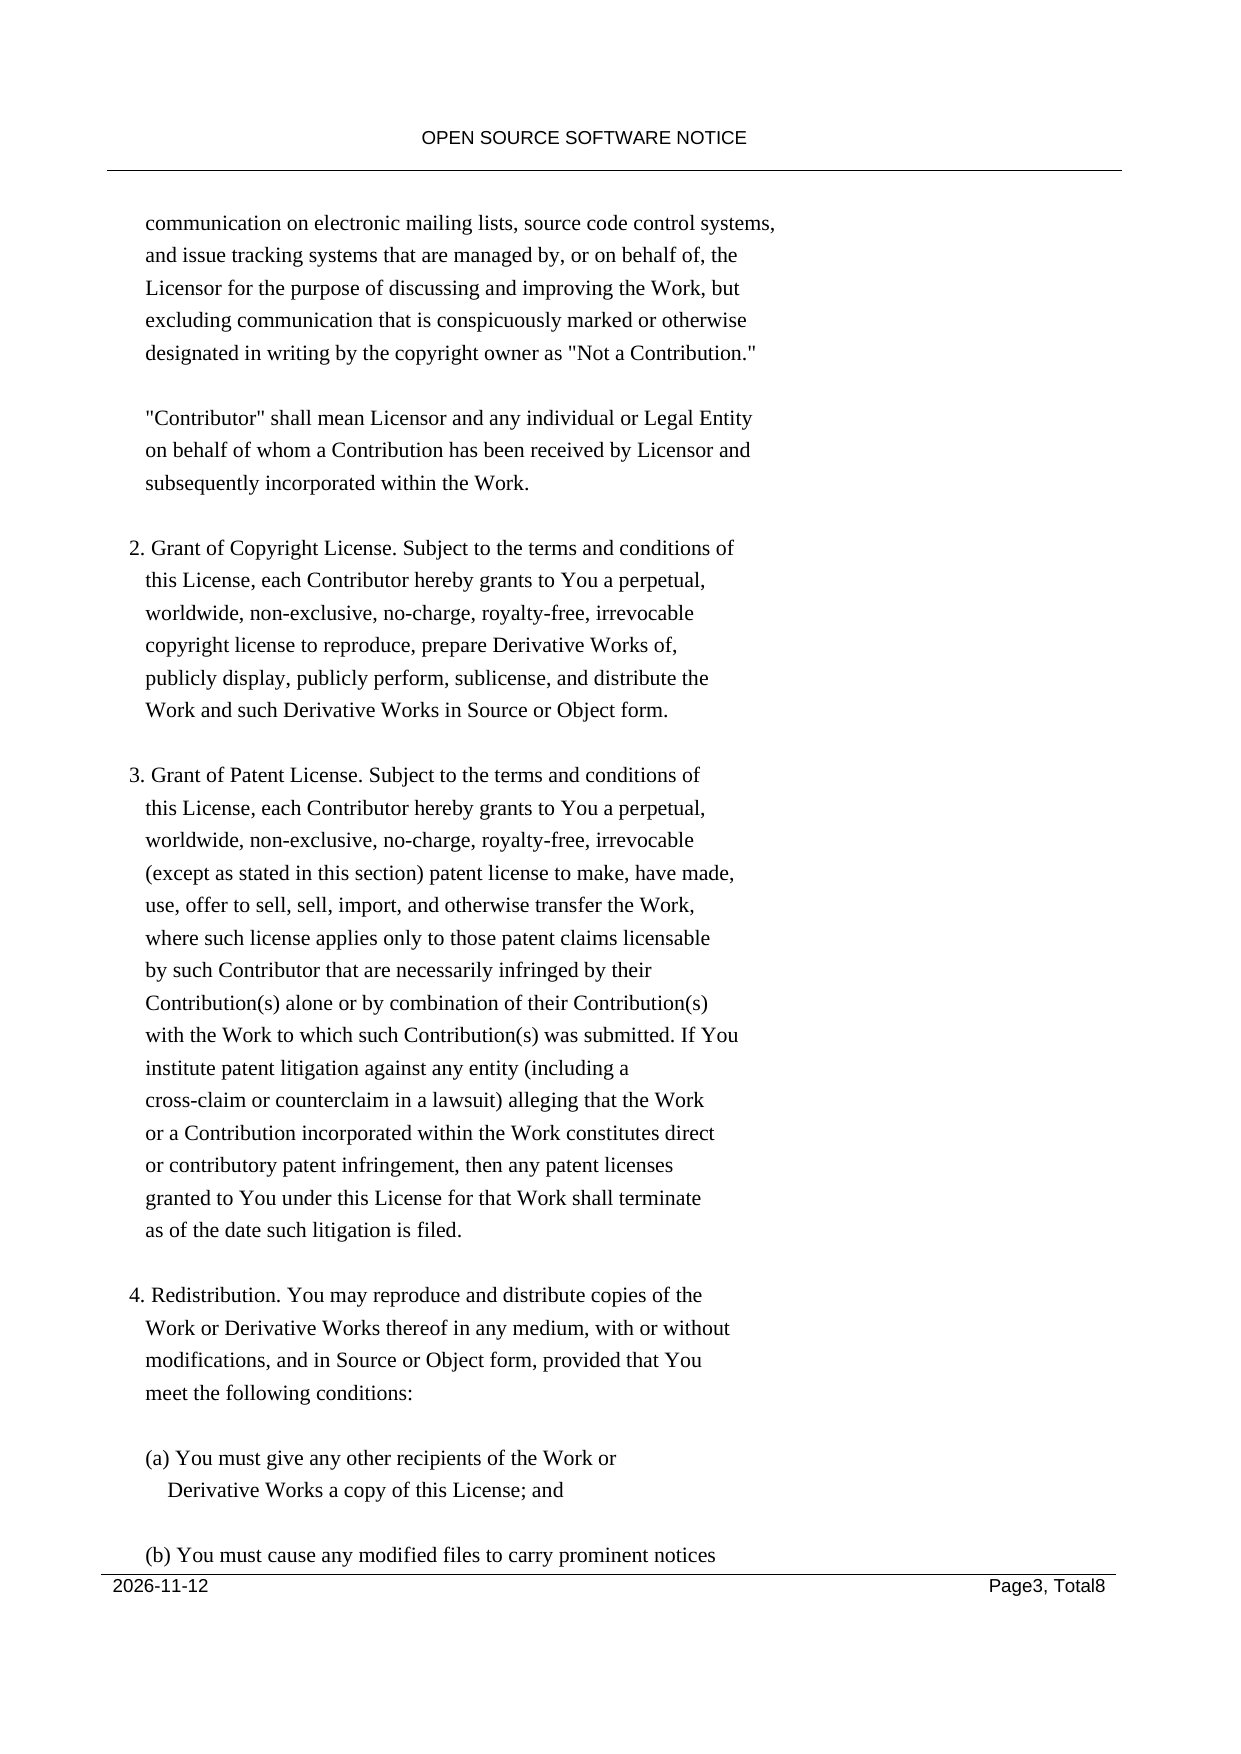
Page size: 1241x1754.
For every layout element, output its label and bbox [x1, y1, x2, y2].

text [112, 206, 1128, 1571]
